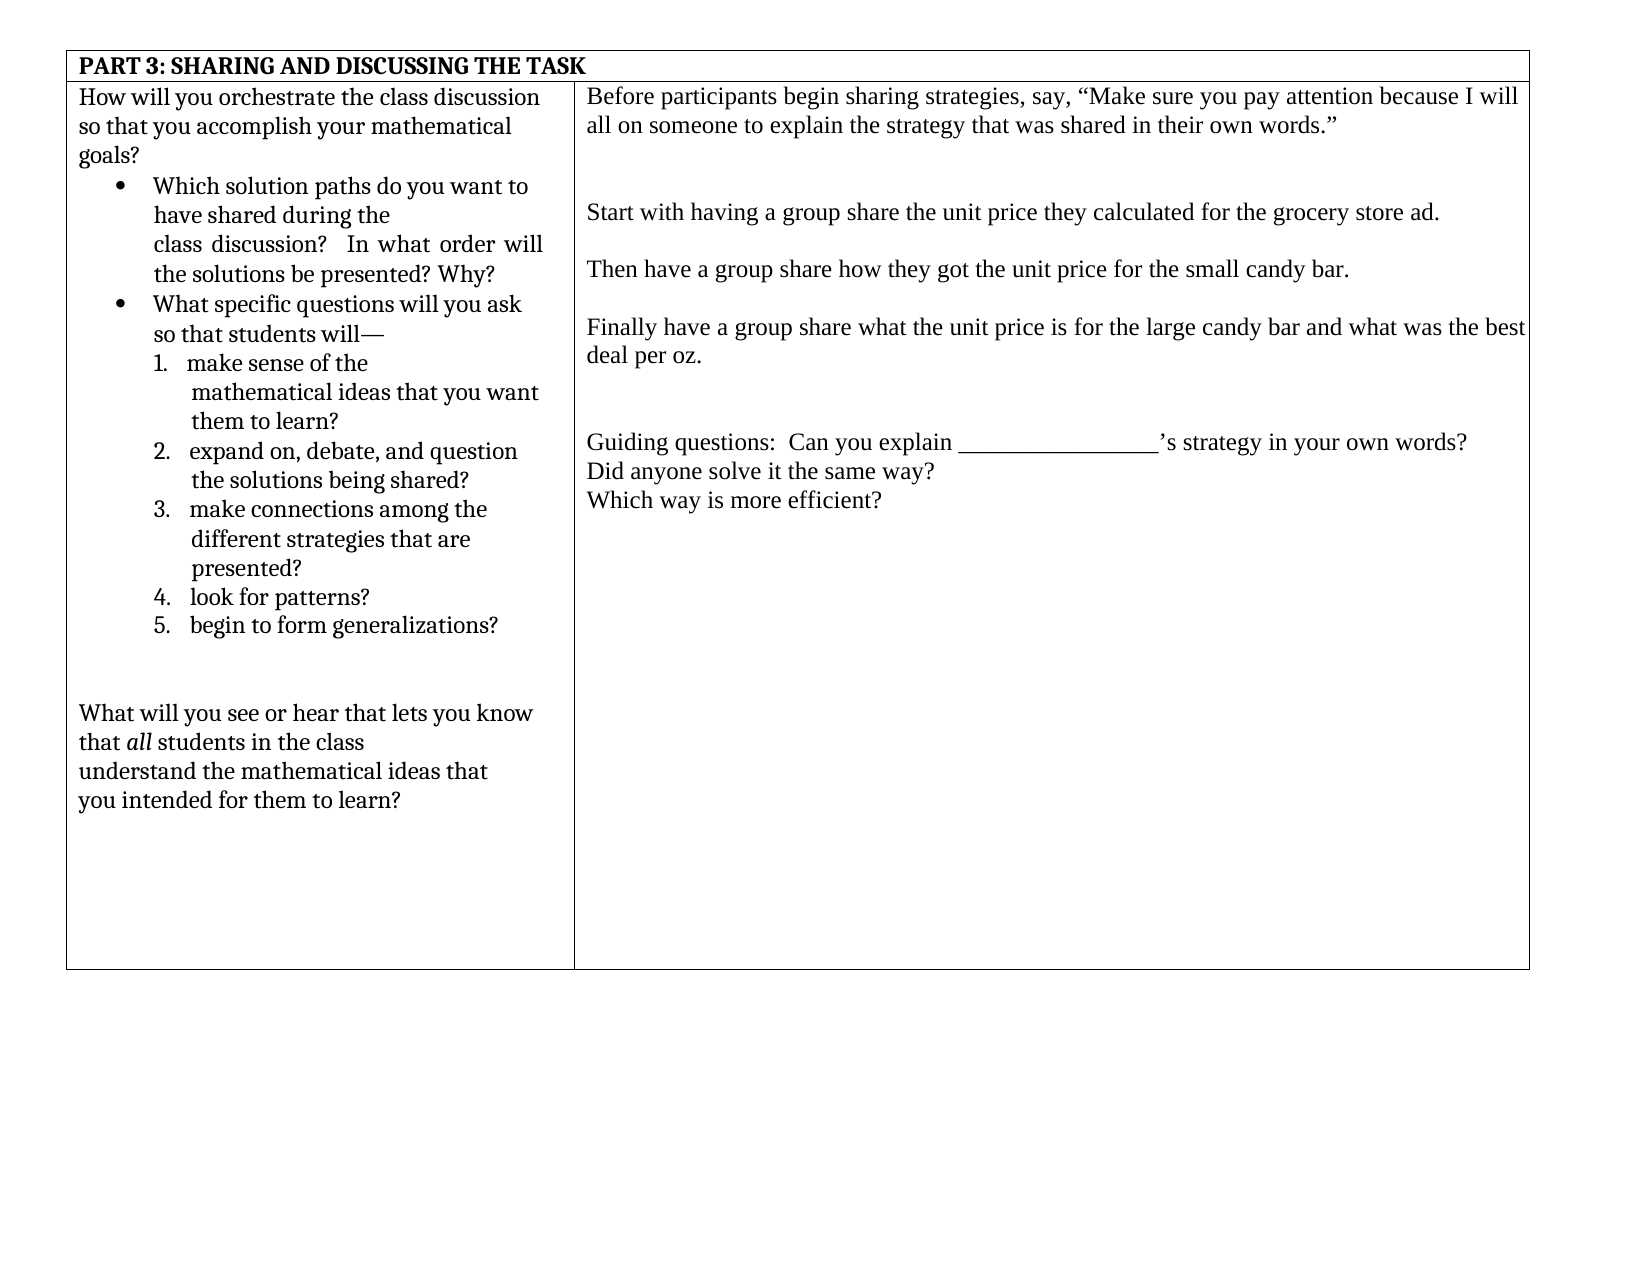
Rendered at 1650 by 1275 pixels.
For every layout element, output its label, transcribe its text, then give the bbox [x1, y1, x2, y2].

table_header PART 3: SHARING AND DISCUSSING THE TASK [67, 51, 1529, 81]
table_cell Before participants begin sharing strategies, say, “Make sure you pay attention because I will all on someone to explain the strategy that was shared in their own words.” Start with having a group share the unit price they calculated for the grocery store ad. Then have a group share how they got the unit price for the small candy bar. Finally have a group share what the unit price is for the large candy bar and what was the best deal per oz. Guiding questions: Can you explain ________________’s strategy in your own words? Did anyone solve it the same way? Which way is more efficient? [575, 82, 1529, 969]
table_cell How will you orchestrate the class discussion so that you accomplish your mathematical goals?  Which solution paths do you want to have shared during the class discussion? In what order will the solutions be presented? Why?  What specific questions will you ask so that students will— 1. make sense of the mathematical ideas that you want them to learn? 2. expand on, debate, and question the solutions being shared? 3. make connections among the different strategies that are presented? 4. look for patterns? 5. begin to form generalizations? What will you see or hear that lets you know that all students in the class understand the mathematical ideas that you intended for them to learn? [67, 82, 574, 969]
